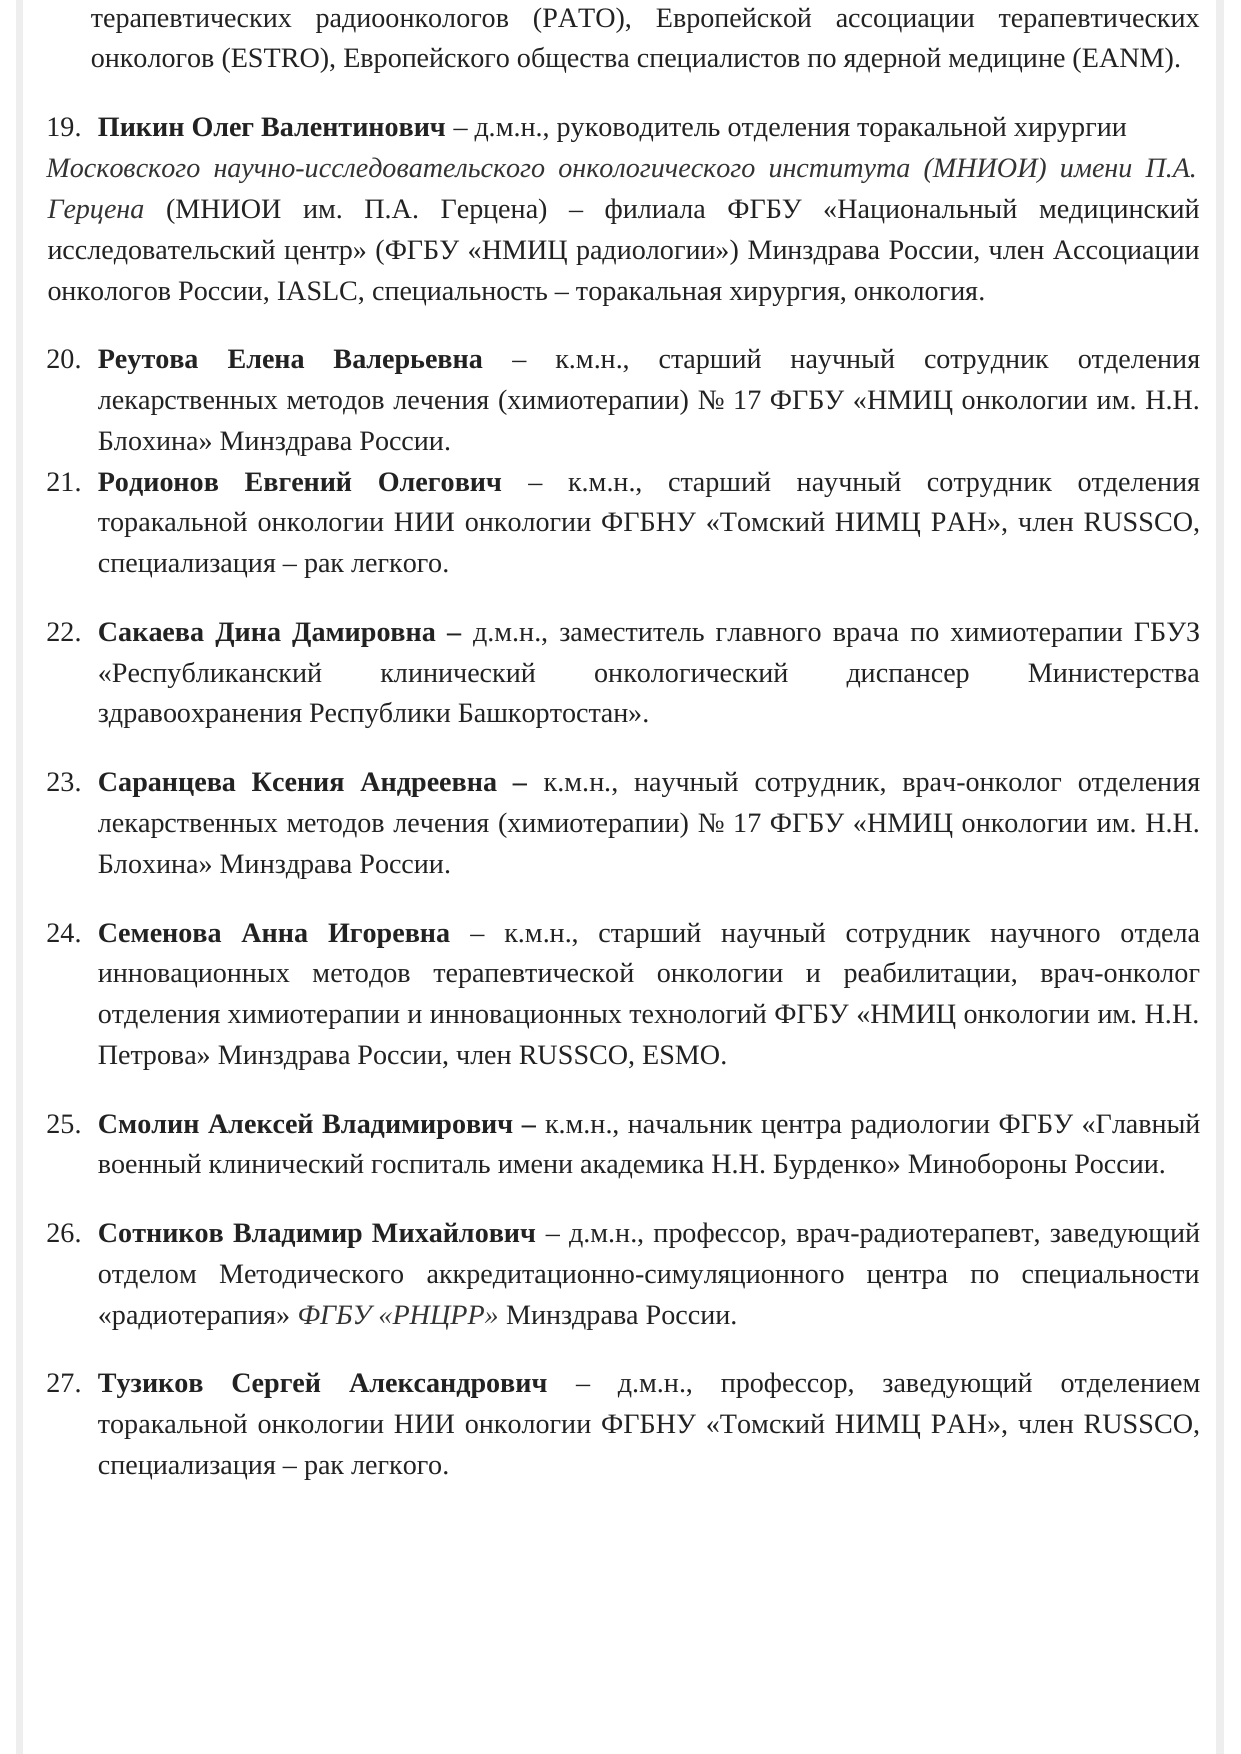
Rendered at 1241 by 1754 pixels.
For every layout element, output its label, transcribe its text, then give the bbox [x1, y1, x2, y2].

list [39, 1, 1201, 74]
list Саранцева Ксения Андреевна – к.м.н., научный сотрудник, врач-онколог отделения лекарственных методов лечения (химиотерапии) № 17 ФГБУ «НМИЦ онкологии им. Н.Н. Блохина» Минздрава России. [39, 765, 1201, 879]
list Реутова Елена Валерьевна – к.м.н., старший научный сотрудник отделения лекарственных методов лечения (химиотерапии) № 17 ФГБУ «НМИЦ онкологии им. Н.Н. Блохина» Минздрава России. [39, 342, 1201, 456]
list Смолин Алексей Владимирович – к.м.н., начальник центра радиологии ФГБУ «Главный военный клинический госпиталь имени академика Н.Н. Бурденко» Минобороны России. [39, 1107, 1201, 1180]
list Пикин Олег Валентинович – д.м.н., руководитель отделения торакальной хирургии [39, 110, 1201, 143]
list Сакаева Дина Дамировна – д.м.н., заместитель главного врача по химиотерапии ГБУЗ «Республиканский клинический онкологический диспансер Министерства здравоохранения Республики Башкортостан». [39, 615, 1201, 729]
list Сотников Владимир Михайлович – д.м.н., профессор, врач-радиотерапевт, заведующий отделом Методического аккредитационно-симуляционного центра по специальности «радиотерапия» ФГБУ «РНЦРР» Минздрава России. [39, 1216, 1201, 1330]
list Родионов Евгений Олегович – к.м.н., старший научный сотрудник отделения торакальной онкологии НИИ онкологии ФГБНУ «Томский НИМЦ РАН», член RUSSCO, специализация – рак легкого. [39, 465, 1201, 578]
list Семенова Анна Игоревна – к.м.н., старший научный сотрудник научного отдела инновационных методов терапевтической онкологии и реабилитации, врач-онколог отделения химиотерапии и инновационных технологий ФГБУ «НМИЦ онкологии им. Н.Н. Петрова» Минздрава России, член RUSSCO, ESMO. [39, 916, 1201, 1070]
text Московского научно-исследовательского онкологического института (МНИОИ) имени П.А. Герцена (МНИОИ им. П.А. Герцена) – филиала ФГБУ «Национальный медицинский исследовательский центр» (ФГБУ «НМИЦ радиологии») Минздрава России, член Ассоциации онкологов России, IASLC, специальность – торакальная хирургия, онкология. [39, 151, 1201, 306]
list Тузиков Сергей Александрович – д.м.н., профессор, заведующий отделением торакальной онкологии НИИ онкологии ФГБНУ «Томский НИМЦ РАН», член RUSSCO, специализация – рак легкого. [39, 1367, 1201, 1480]
